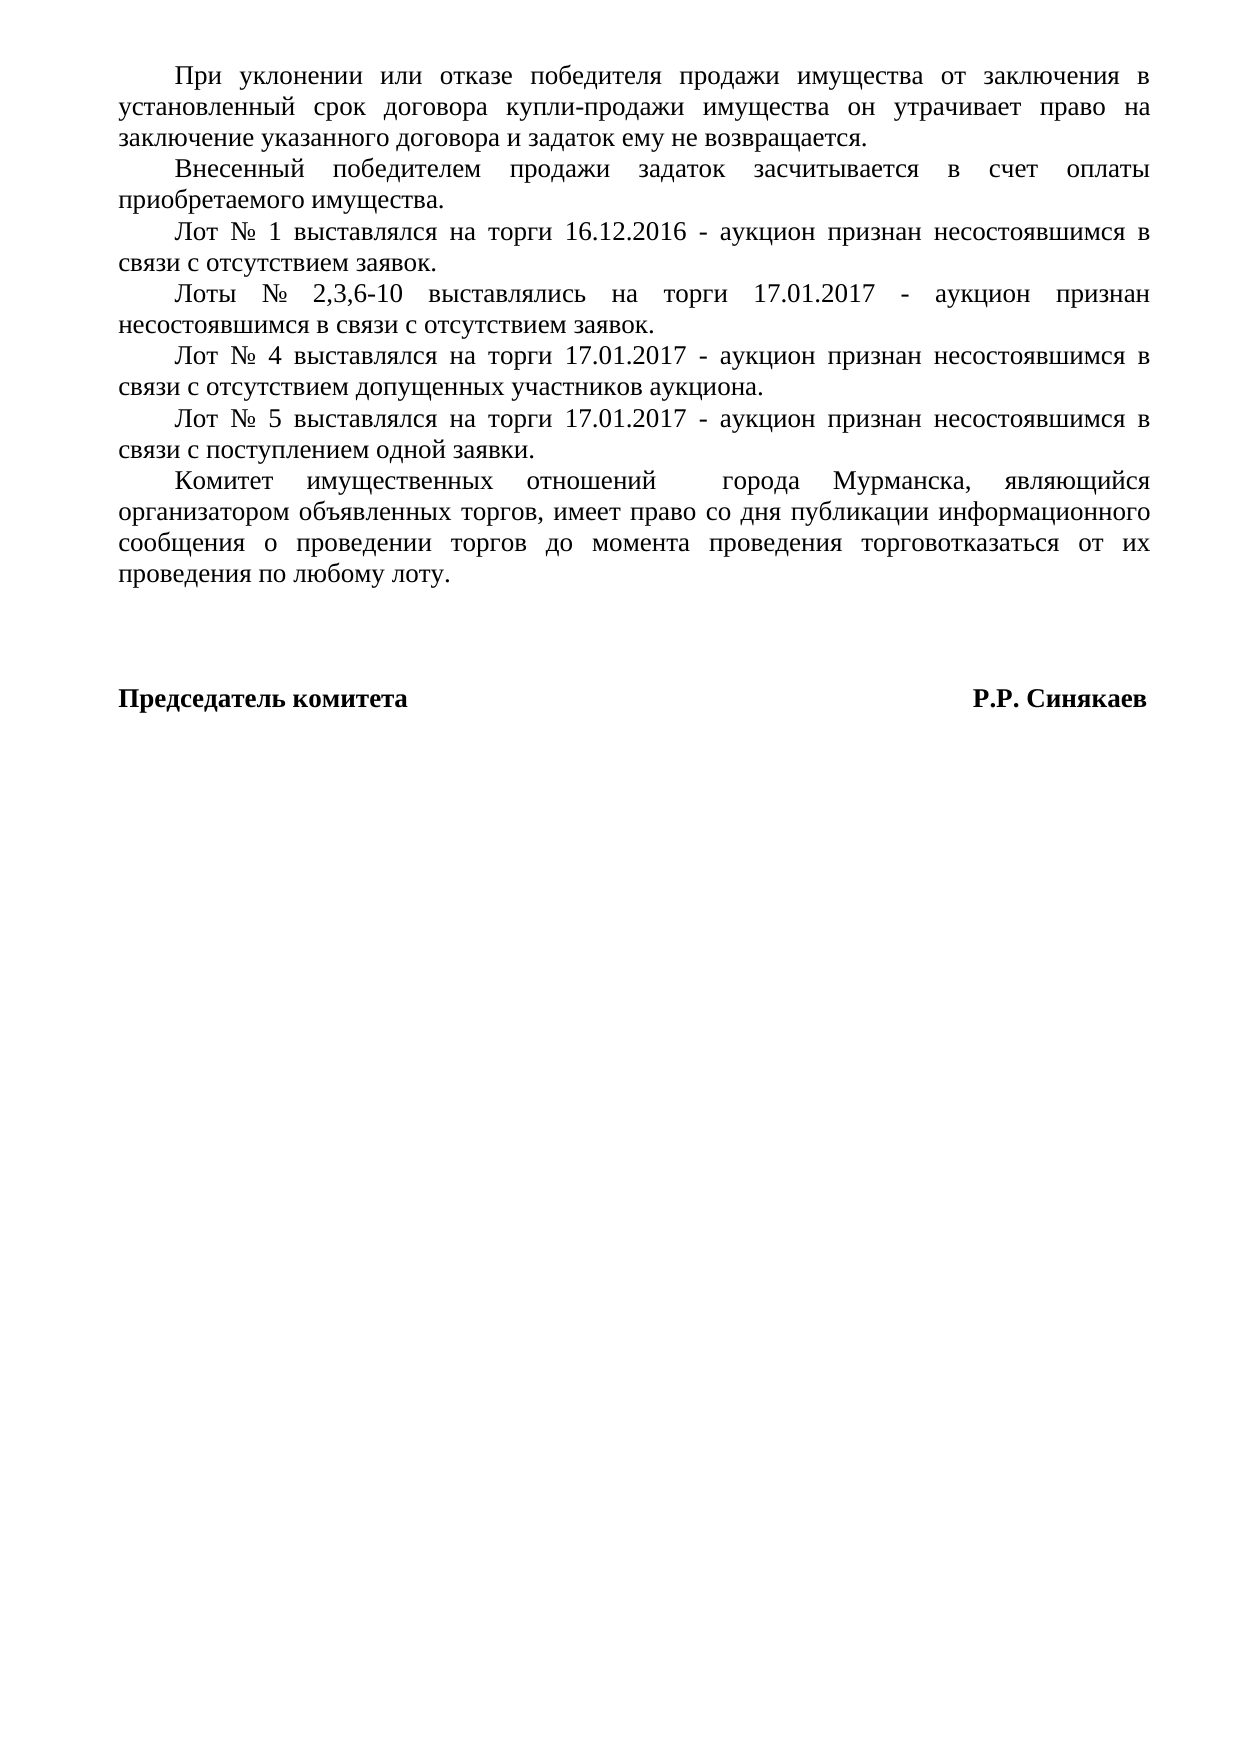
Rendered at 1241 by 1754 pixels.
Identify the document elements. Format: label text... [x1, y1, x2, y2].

text Председатель комитета Р.Р. Синякаев [118, 682, 1152, 713]
text Лот № 1 выставлялся на торги 16.12.2016 - аукцион признан несостоявшимся в связи с отсутствием заявок. [118, 215, 1152, 277]
text Лот № 5 выставлялся на торги 17.01.2017 - аукцион признан несостоявшимся в связи с поступлением одной заявки. [118, 402, 1152, 464]
text Лоты № 2,3,6-10 выставлялись на торги 17.01.2017 - аукцион признан несостоявшимся в связи с отсутствием заявок. [118, 277, 1152, 339]
text Лот № 4 выставлялся на торги 17.01.2017 - аукцион признан несостоявшимся в связи с отсутствием допущенных участников аукциона. [118, 339, 1152, 402]
text Комитет имущественных отношений города Мурманска, являющийся организатором объявленных торгов, имеет право со дня публикации информационного сообщения о проведении торгов до момента проведения торговотказаться от их проведения по любому лоту. [118, 464, 1152, 588]
text Внесенный победителем продажи задаток засчитывается в счет оплаты приобретаемого имущества. [118, 152, 1152, 215]
text При уклонении или отказе победителя продажи имущества от заключения в установленный срок договора купли-продажи имущества он утрачивает право на заключение указанного договора и задаток ему не возвращается. [118, 59, 1152, 152]
